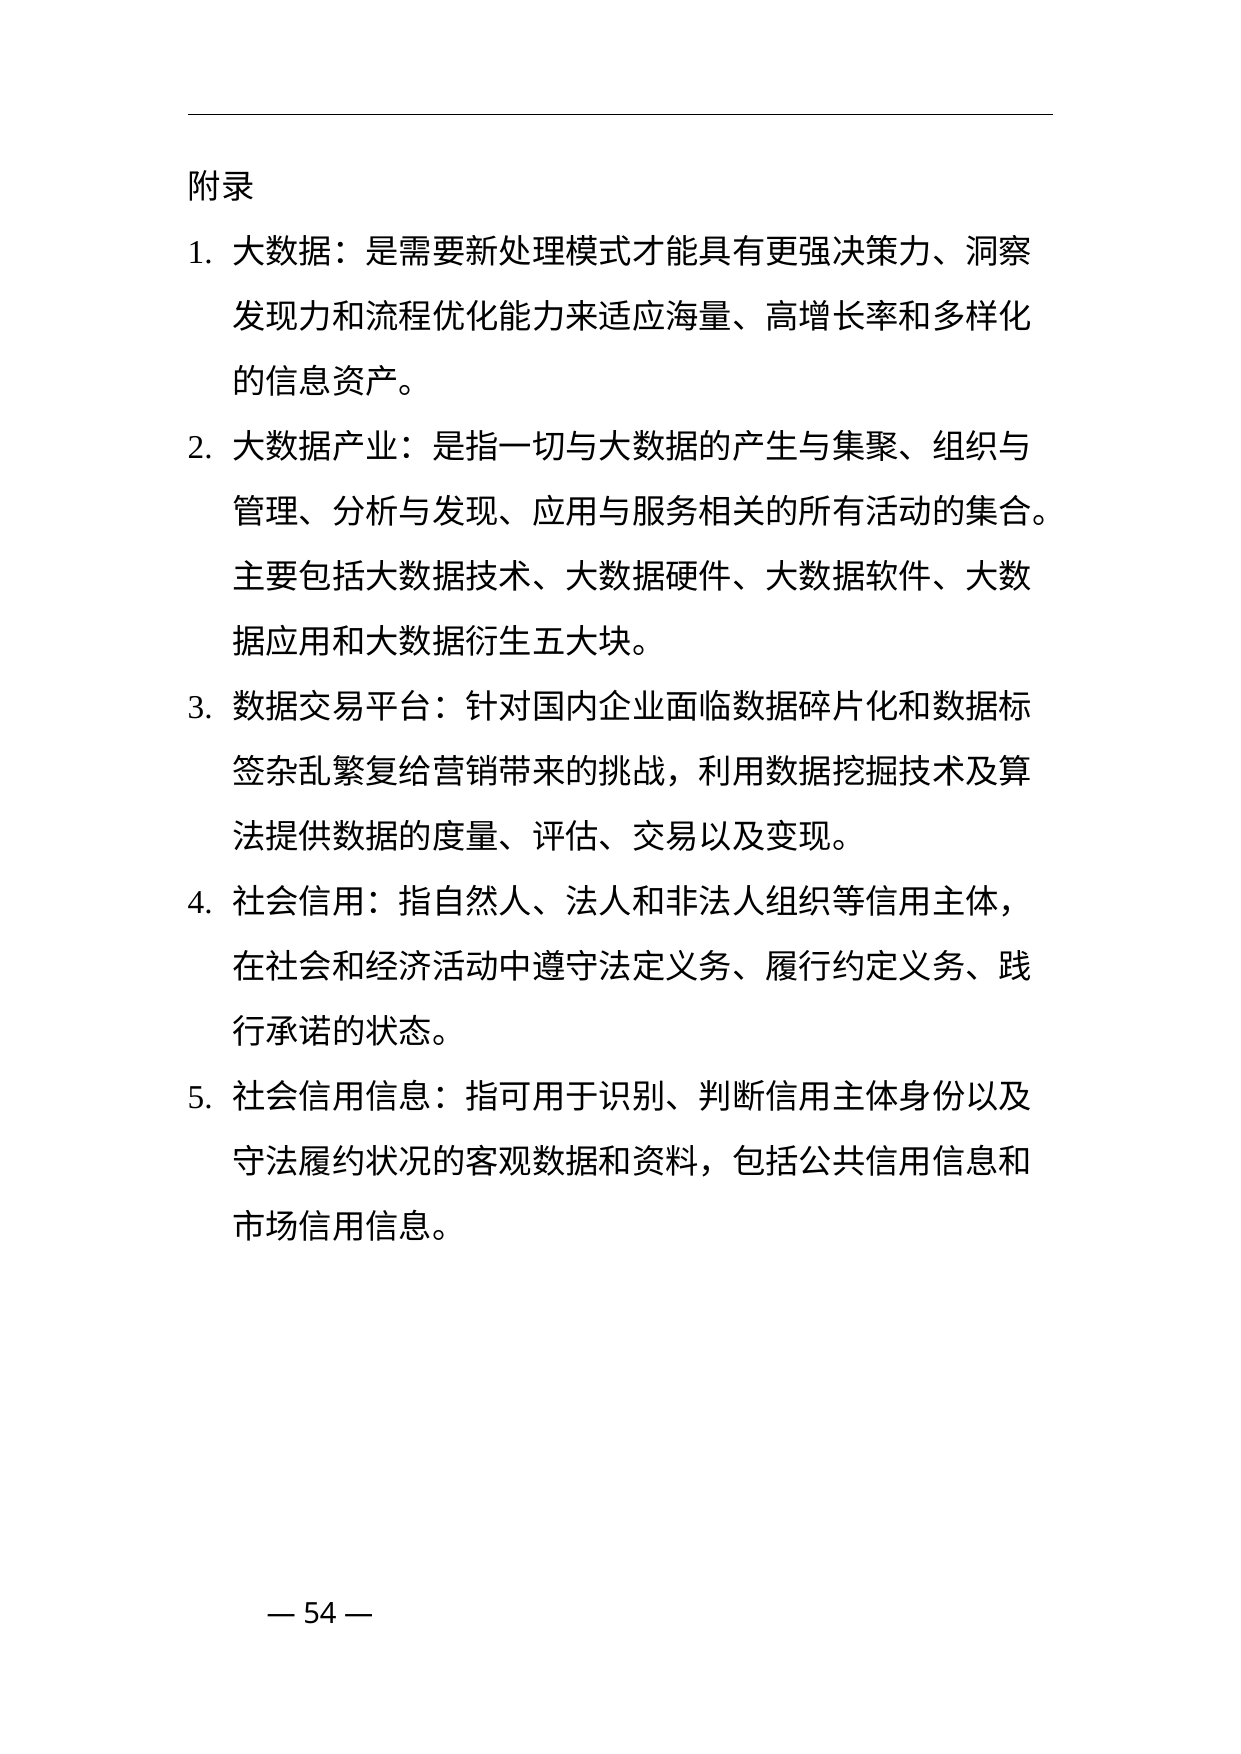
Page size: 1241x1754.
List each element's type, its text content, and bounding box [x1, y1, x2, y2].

title 大数据产业：是指一切与大数据的产生与集聚、组织与管理、分析与发现、应用与服务相关的所有活动的集合。主要包括大数据技术、大数据硬件、大数据软件、大数据应用和大数据衍生五大块。 [187, 412, 1053, 672]
title 大数据：是需要新处理模式才能具有更强决策力、洞察发现力和流程优化能力来适应海量、高增长率和多样化的信息资产。 [187, 217, 1053, 412]
title 社会信用信息：指可用于识别、判断信用主体身份以及守法履约状况的客观数据和资料，包括公共信用信息和市场信用信息。 [187, 1062, 1053, 1257]
title 附录 [187, 152, 1053, 217]
title 社会信用：指自然人、法人和非法人组织等信用主体，在社会和经济活动中遵守法定义务、履行约定义务、践行承诺的状态。 [187, 867, 1053, 1062]
title 数据交易平台：针对国内企业面临数据碎片化和数据标签杂乱繁复给营销带来的挑战，利用数据挖掘技术及算法提供数据的度量、评估、交易以及变现。 [187, 672, 1053, 867]
